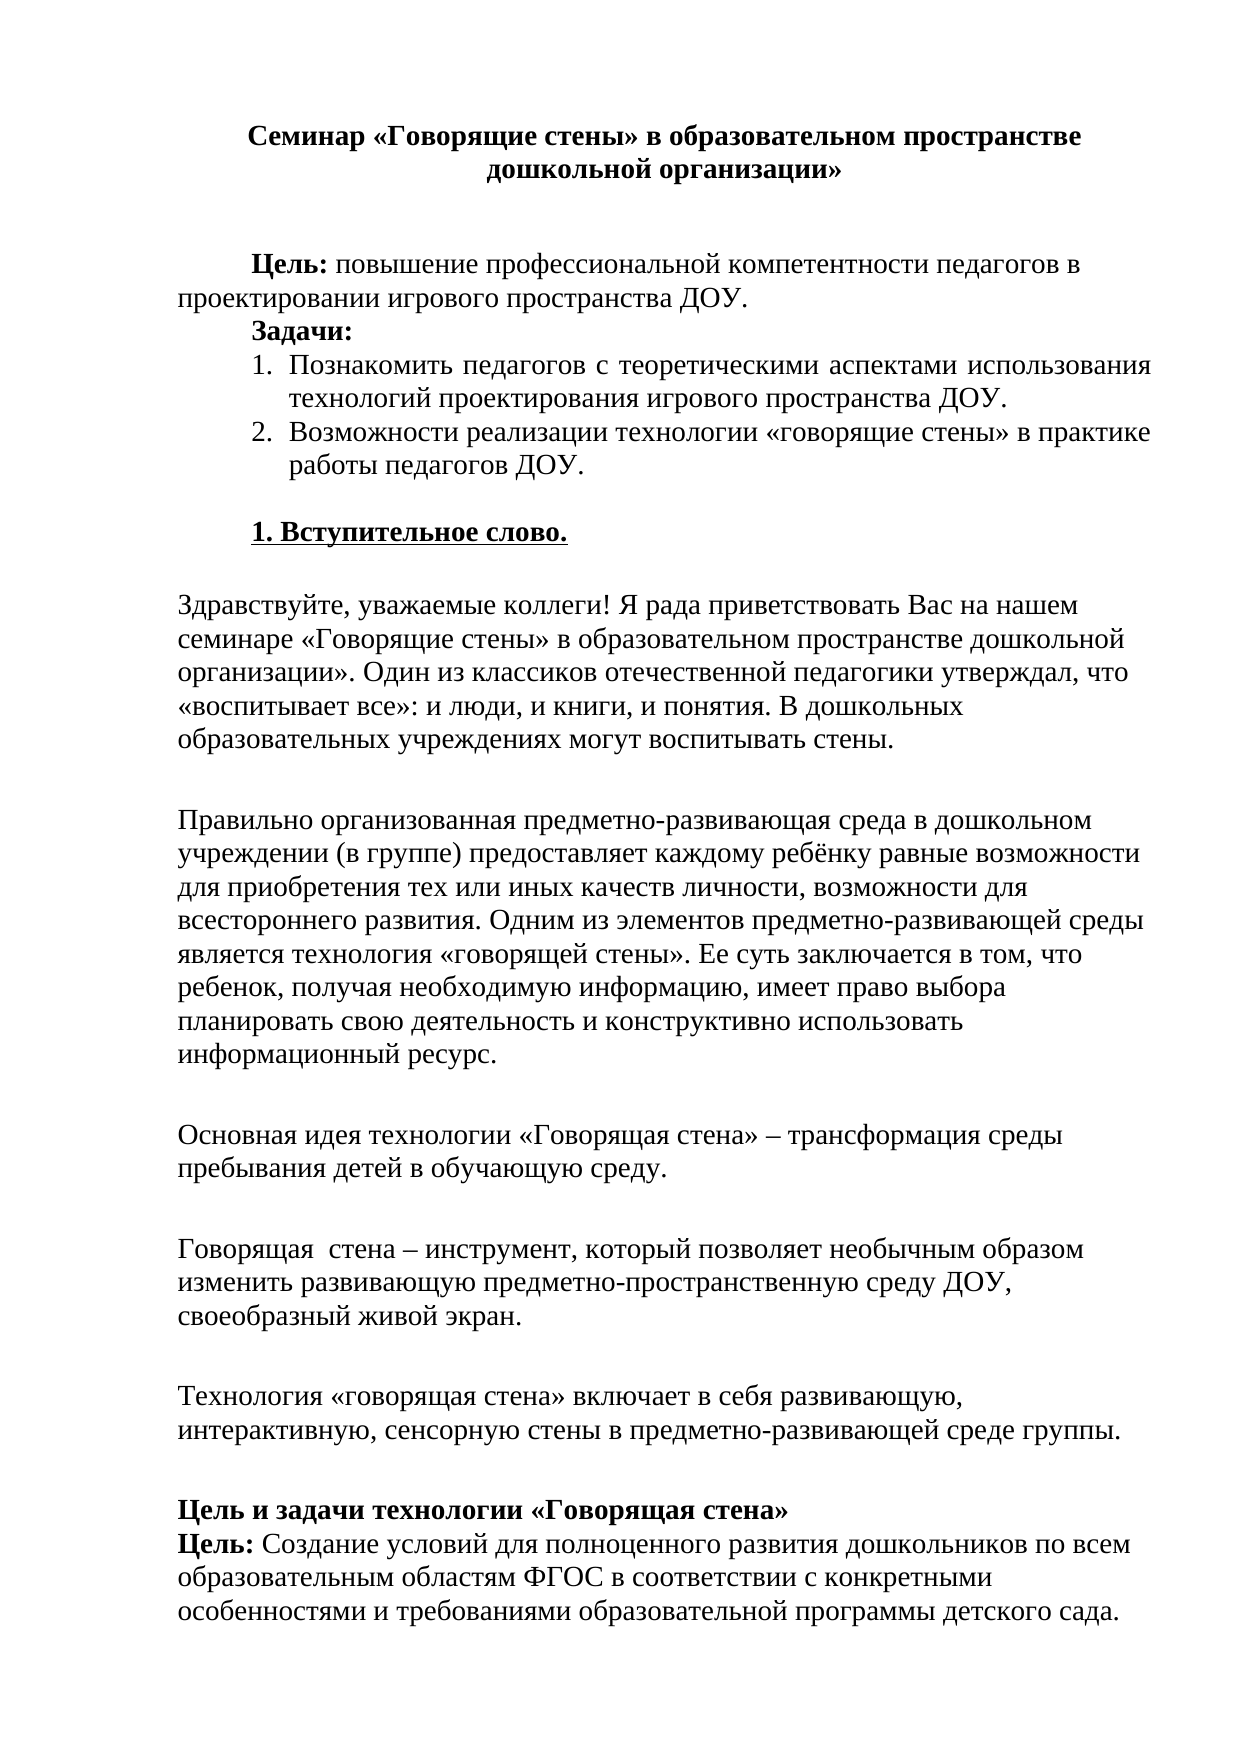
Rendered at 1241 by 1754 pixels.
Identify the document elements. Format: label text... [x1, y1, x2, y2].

text Основная идея технологии «Говорящая стена» – трансформация среды пребывания детей в обучающую среду. [177, 1117, 1152, 1184]
text Говорящая стена – инструмент, который позволяет необычным образом изменить развивающую предметно-пространственную среду ДОУ, своеобразный живой экран. [177, 1231, 1152, 1332]
text Цель и задачи технологии «Говорящая стена» [177, 1492, 1152, 1526]
text Технология «говорящая стена» включает в себя развивающую, интерактивную, сенсорную стены в предметно-развивающей среде группы. [177, 1378, 1152, 1446]
text 1. Вступительное слово. [177, 514, 1152, 548]
text Семинар «Говорящие стены» в образовательном пространстве дошкольной организации» [177, 118, 1152, 185]
text Цель: Создание условий для полноценного развития дошкольников по всем образовательным областям ФГОС в соответствии с конкретными особенностями и требованиями образовательной программы детского сада. [177, 1526, 1152, 1627]
text Задачи: [177, 313, 1152, 347]
text Здравствуйте, уважаемые коллеги! Я рада приветствовать Вас на нашем семинаре «Говорящие стены» в образовательном пространстве дошкольной организации». Один из классиков отечественной педагогики утверждал, что «воспитывает все»: и люди, и книги, и понятия. В дошкольных образовательных учреждениях могут воспитывать стены. [177, 587, 1152, 755]
text Правильно организованная предметно-развивающая среда в дошкольном учреждении (в группе) предоставляет каждому ребёнку равные возможности для приобретения тех или иных качеств личности, возможности для всестороннего развития. Одним из элементов предметно-развивающей среды является технология «говорящей стены». Ее суть заключается в том, что ребенок, получая необходимую информацию, имеет право выбора планировать свою деятельность и конструктивно использовать информационный ресурс. [177, 802, 1152, 1070]
list Познакомить педагогов с теоретическими аспектами использования технологий проектирования игрового пространства ДОУ. [251, 347, 1152, 414]
list Возможности реализации технологии «говорящие стены» в практике работы педагогов ДОУ. [251, 414, 1152, 481]
text Цель: повышение профессиональной компетентности педагогов в проектировании игрового пространства ДОУ. [177, 246, 1152, 313]
